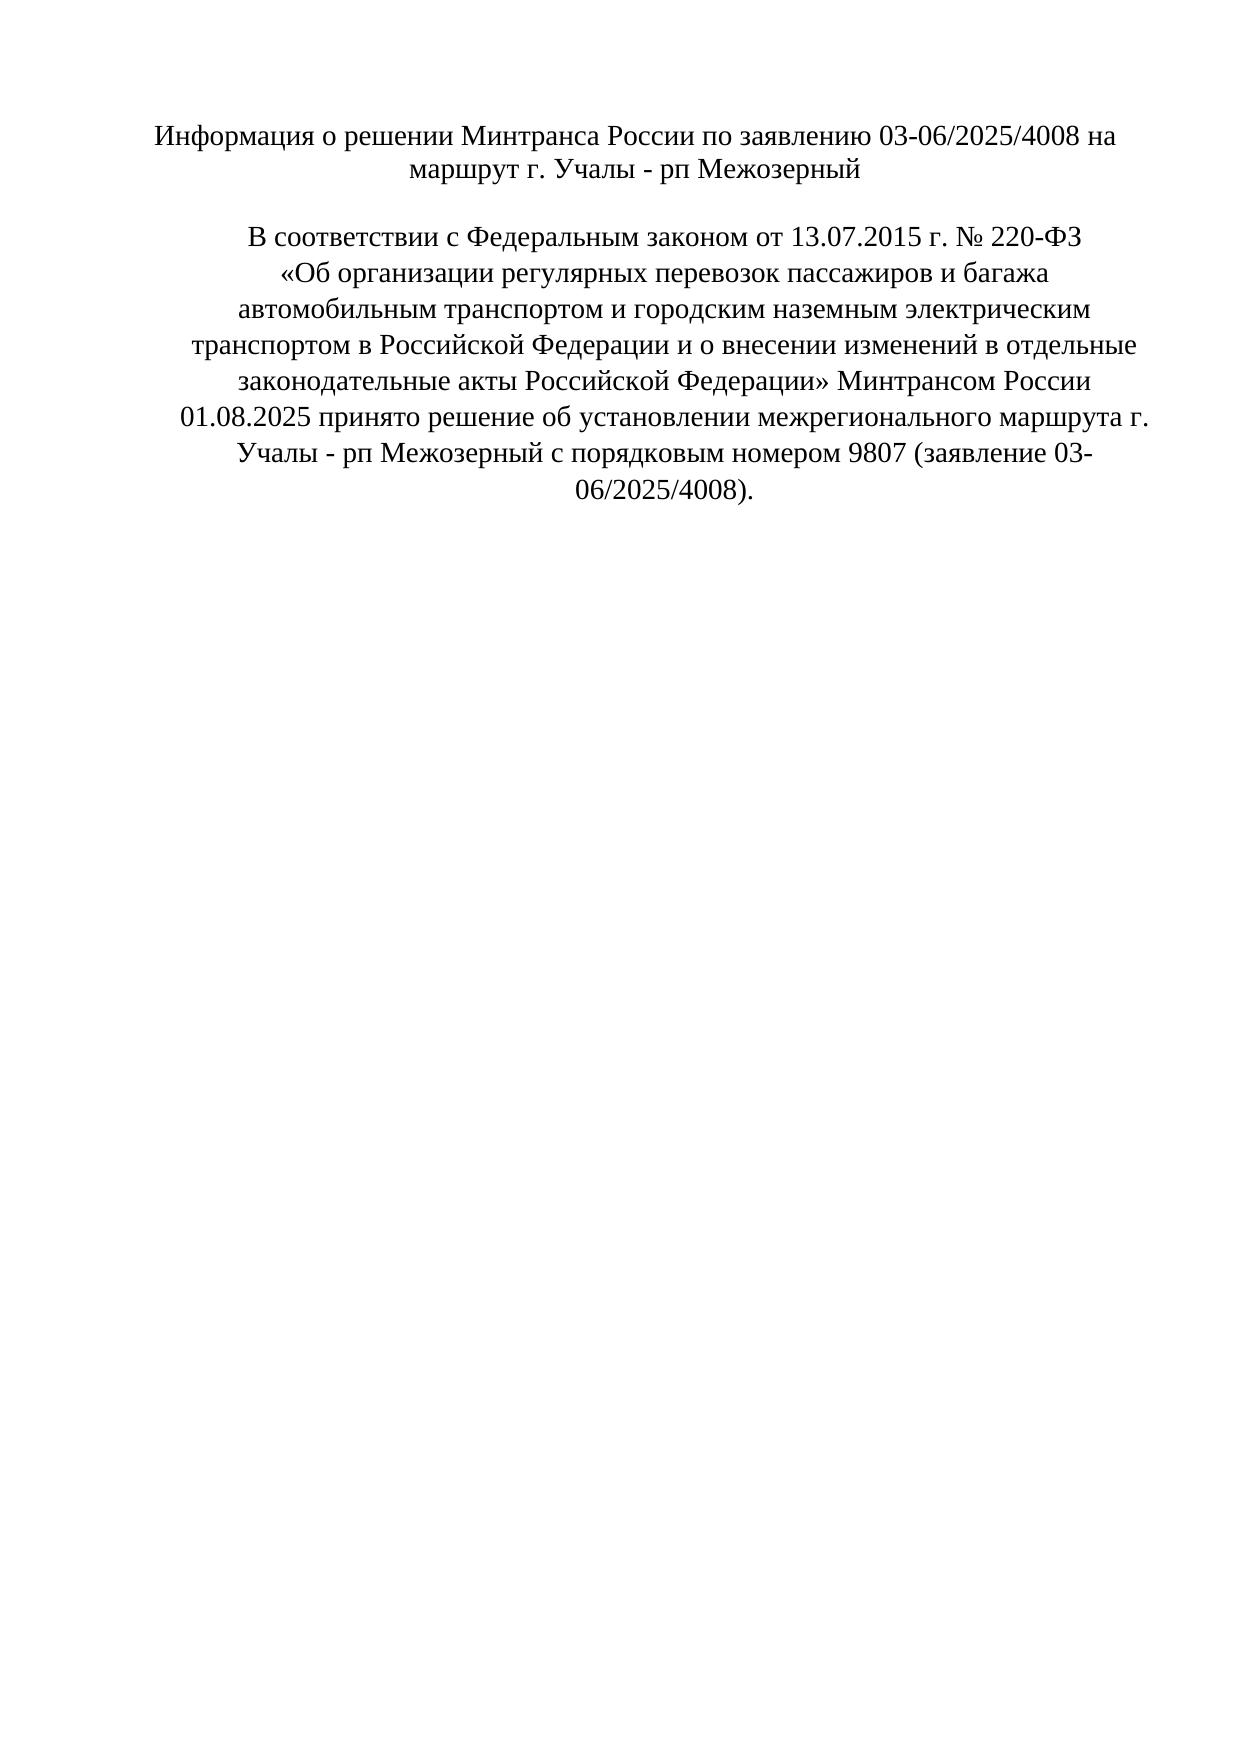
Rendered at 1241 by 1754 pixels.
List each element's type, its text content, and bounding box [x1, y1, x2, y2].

text В соответствии с Федеральным законом от 13.07.2015 г. № 220-ФЗ «Об организации регулярных перевозок пассажиров и багажа автомобильным транспортом и городским наземным электрическим транспортом в Российской Федерации и о внесении изменений в отдельные законодательные акты Российской Федерации» Минтрансом России 01.08.2025 принято решение об установлении межрегионального маршрута г. Учалы - рп Межозерный с порядковым номером 9807 (заявление 03-06/2025/4008). [177, 219, 1152, 505]
text Информация о решении Минтранса России по заявлению 03-06/2025/4008 на маршрут г. Учалы - рп Межозерный [118, 118, 1152, 185]
